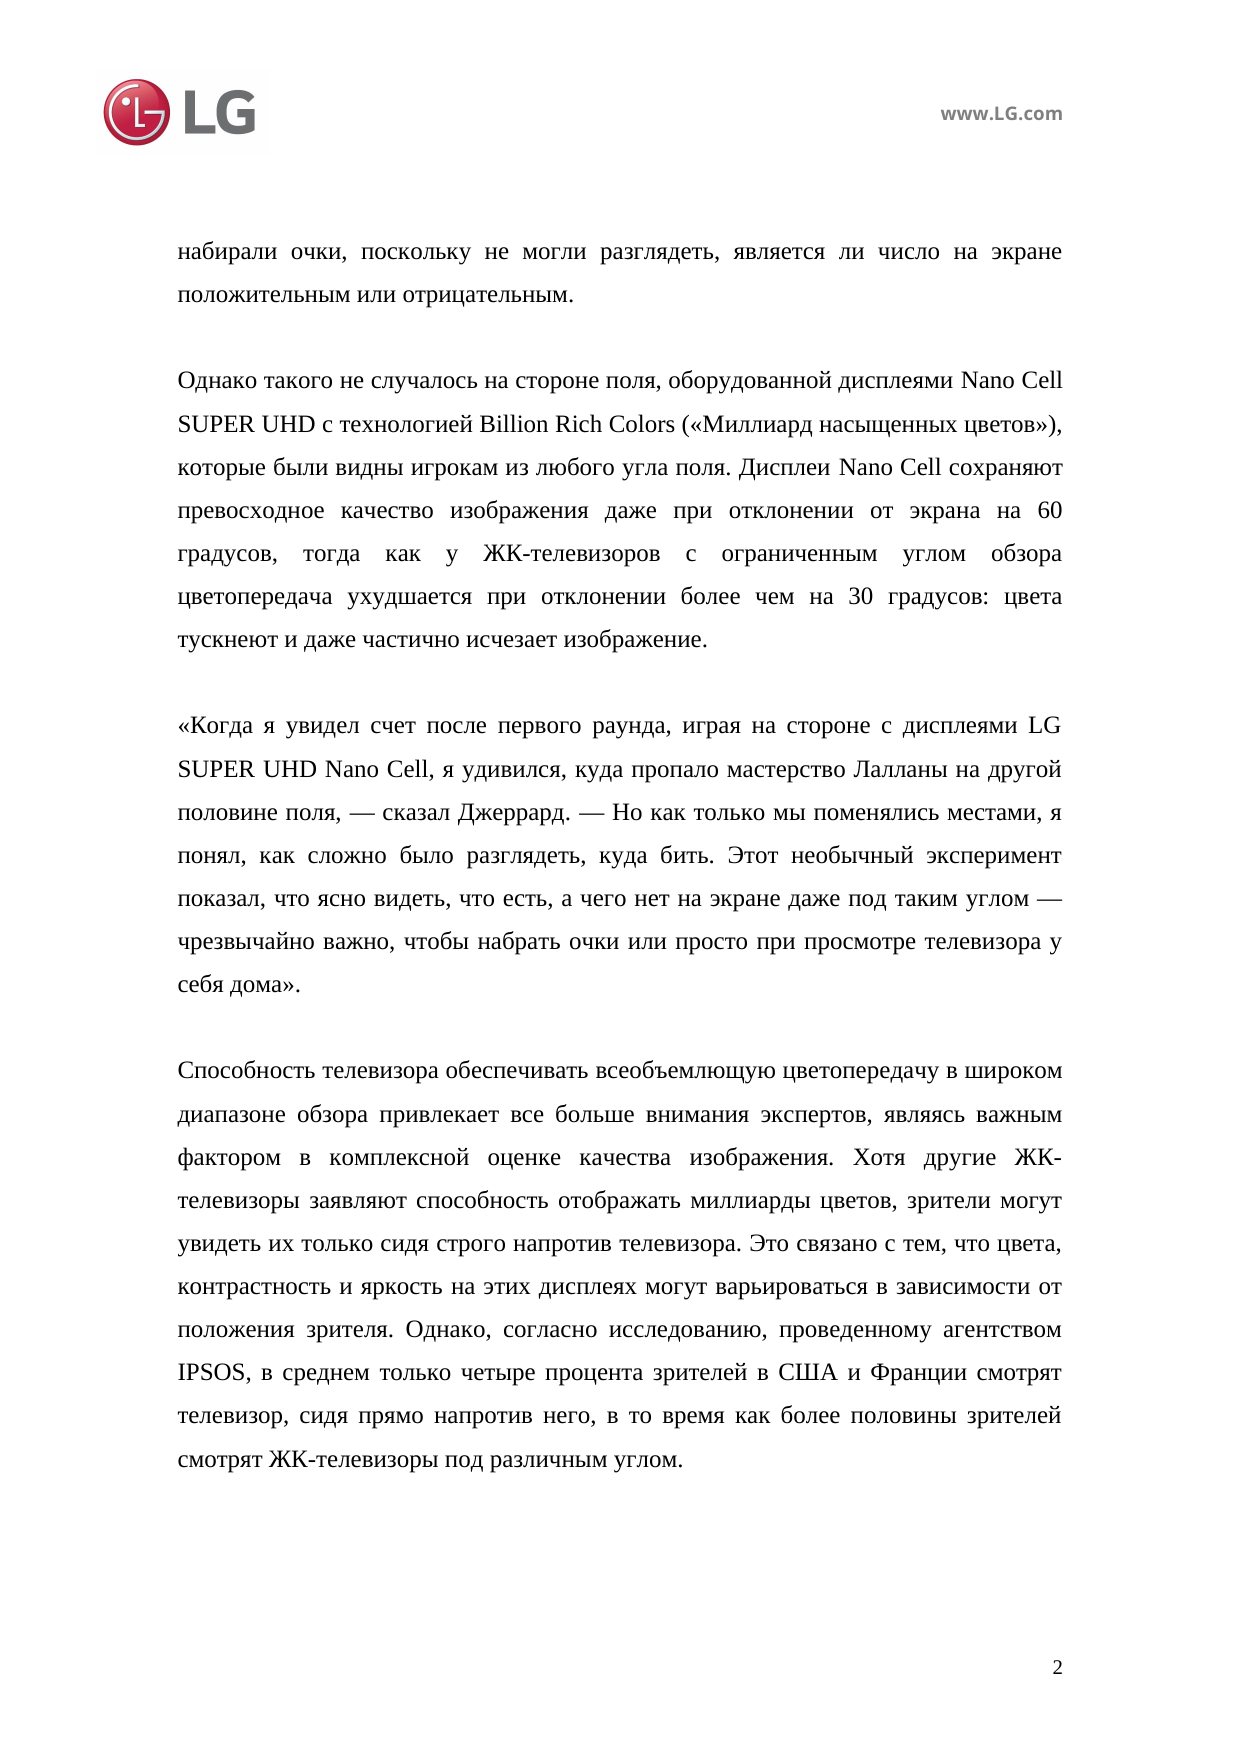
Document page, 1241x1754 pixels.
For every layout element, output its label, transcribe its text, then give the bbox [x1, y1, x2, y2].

picture [94, 69, 269, 155]
text «Когда я увидел счет после первого раунда, играя на стороне с дисплеями LG SUPER UHD Nano Cell, я удивился, куда пропало мастерство Лалланы на другой половине поля, — сказал Джеррард. — Но как только мы поменялись местами, я понял, как сложно было разглядеть, куда бить. Этот необычный эксперимент показал, что ясно видеть, что есть, а чего нет на экране даже под таким углом — чрезвычайно важно, чтобы набрать очки или просто при просмотре телевизора у себя дома». [177, 711, 1063, 998]
text Однако такого не случалось на стороне поля, оборудованной дисплеями Nano Cell SUPER UHD с технологией Billion Rich Colors («Миллиард насыщенных цветов»), которые были видны игрокам из любого угла поля. Дисплеи Nano Cell сохраняют превосходное качество изображения даже при отклонении от экрана на 60 градусов, тогда как у ЖК-телевизоров с ограниченным углом обзора цветопередача ухудшается при отклонении более чем на 30 градусов: цвета тускнеют и даже частично исчезает изображение. [177, 366, 1063, 653]
text Способность телевизора обеспечивать всеобъемлющую цветопередачу в широком диапазоне обзора привлекает все больше внимания экспертов, являясь важным фактором в комплексной оценке качества изображения. Хотя другие ЖК-телевизоры заявляют способность отображать миллиарды цветов, зрители могут увидеть их только сидя строго напротив телевизора. Это связано с тем, что цвета, контрастность и яркость на этих дисплеях могут варьироваться в зависимости от положения зрителя. Однако, согласно исследованию, проведенному агентством IPSOS, в среднем только четыре процента зрителей в США и Франции смотрят телевизор, сидя прямо напротив него, в то время как более половины зрителей смотрят ЖК-телевизоры под различным углом. [177, 1056, 1063, 1472]
